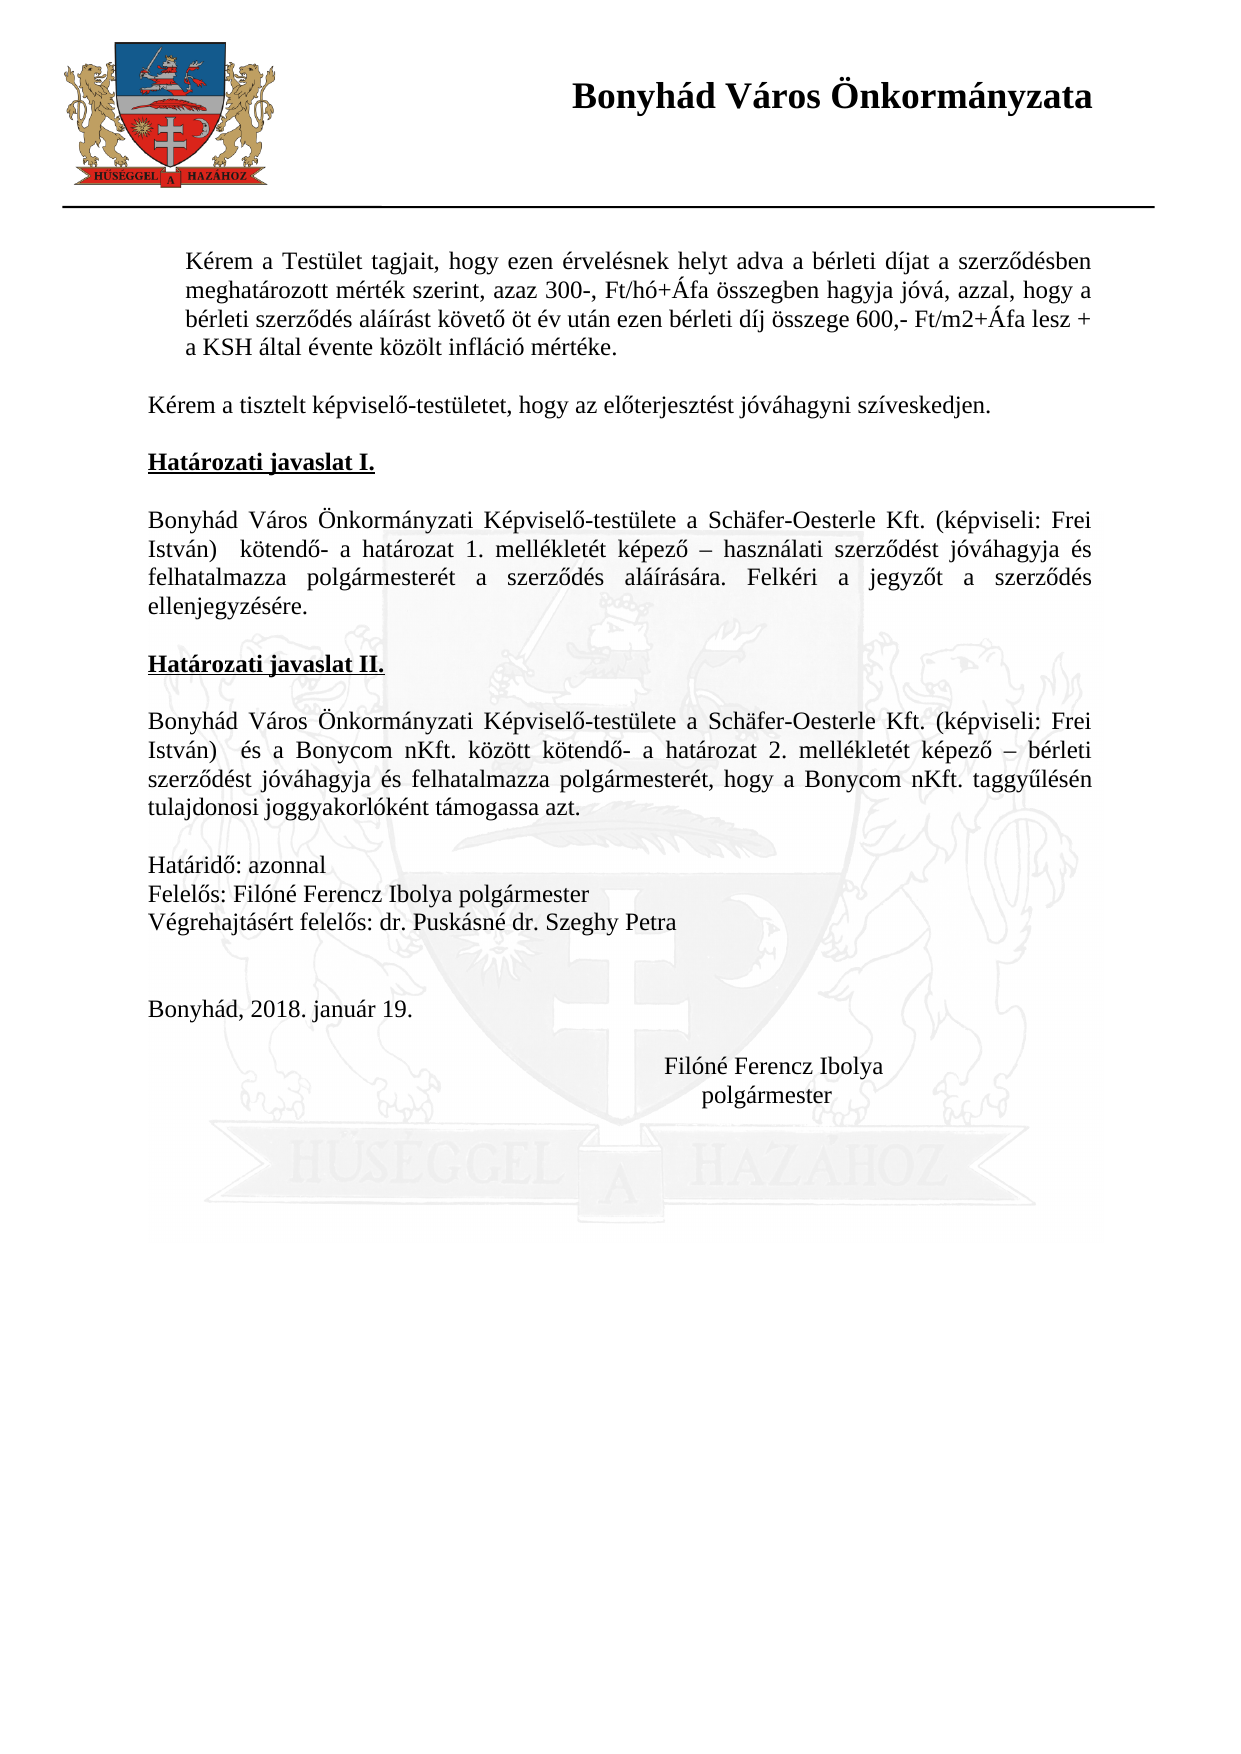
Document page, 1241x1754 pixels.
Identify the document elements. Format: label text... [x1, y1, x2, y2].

subtitle Kérem a tisztelt képviselő-testületet, hogy az előterjesztést jóváhagyni szíveskedjen. [148, 390, 1093, 419]
text Bonyhád, 2018. január 19. [148, 994, 1093, 1022]
text Határozati javaslat I. [148, 447, 1093, 476]
text Bonyhád Város Önkormányzati Képviselő-testülete a Schäfer-Oesterle Kft. (képviseli: Frei István) és a Bonycom nKft. között kötendő- a határozat 2. mellékletét képező – bérleti szerződést jóváhagyja és felhatalmazza polgármesterét, hogy a Bonycom nKft. taggyűlésén tulajdonosi joggyakorlóként támogassa azt. [148, 706, 1093, 821]
text polgármester [148, 1080, 1093, 1109]
text Határidő: azonnal [148, 850, 1093, 879]
text Bonyhád Város Önkormányzati Képviselő-testülete a Schäfer-Oesterle Kft. (képviseli: Frei István) kötendő- a határozat 1. mellékletét képező – használati szerződést jóváhagyja és felhatalmazza polgármesterét a szerződés aláírására. Felkéri a jegyzőt a szerződés ellenjegyzésére. [148, 505, 1093, 620]
text Felelős: Filóné Ferencz Ibolya polgármester [148, 879, 1093, 907]
picture [64, 42, 275, 188]
text Filóné Ferencz Ibolya [148, 1051, 1093, 1080]
text Határozati javaslat II. [148, 649, 1093, 677]
text Végrehajtásért felelős: dr. Puskásné dr. Szeghy Petra [148, 907, 1093, 936]
text Kérem a Testület tagjait, hogy ezen érvelésnek helyt adva a bérleti díjat a szerződésben meghatározott mérték szerint, azaz 300-, Ft/hó+Áfa összegben hagyja jóvá, azzal, hogy a bérleti szerződés aláírást követő öt év után ezen bérleti díj összege 600,- Ft/m2+Áfa lesz + a KSH által évente közölt infláció mértéke. [185, 246, 1093, 361]
